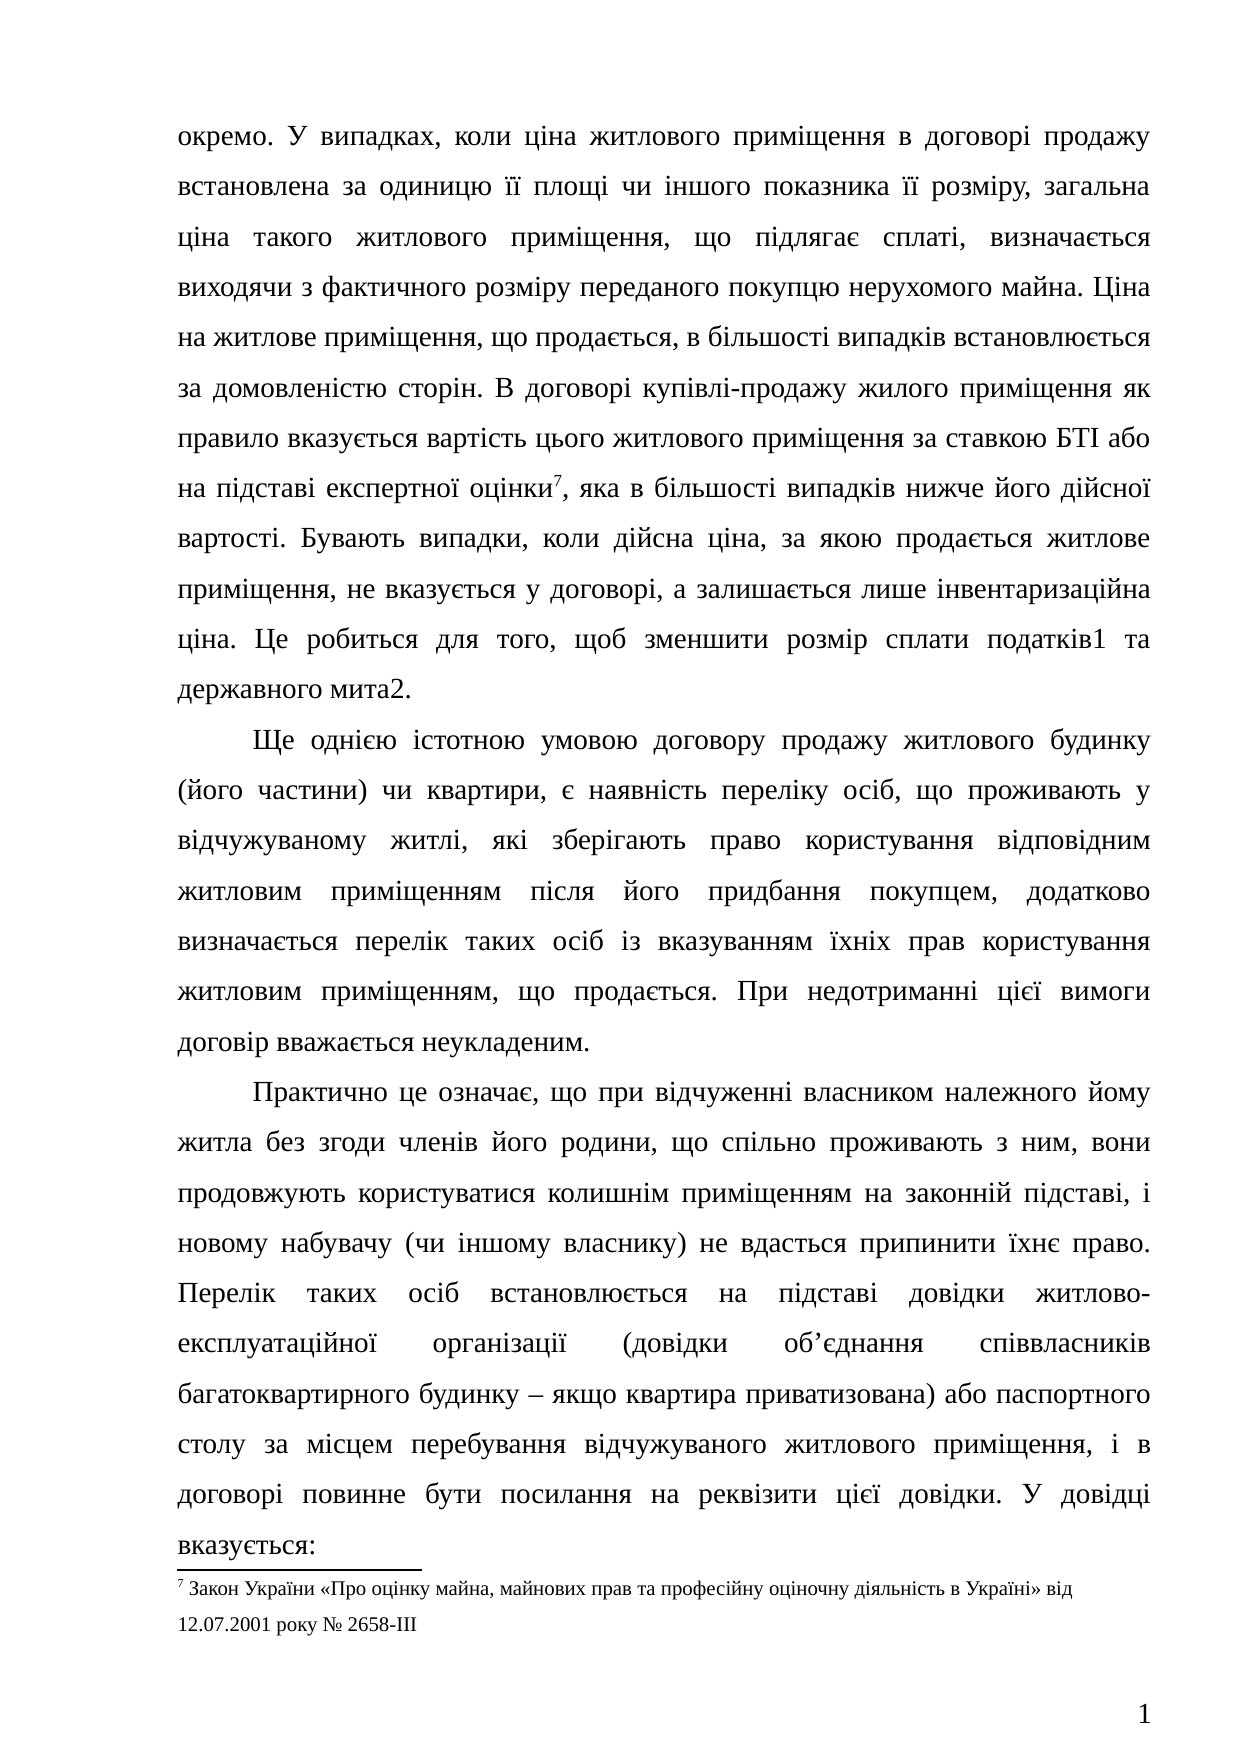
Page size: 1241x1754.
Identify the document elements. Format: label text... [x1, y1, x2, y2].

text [177, 118, 1152, 705]
text Практично це означає, що при відчуженні власником належного йому житла без згоди членів його родини, що спільно проживають з ним, вони продовжують користуватися колишнім приміщенням на законній підставі, і новому набувачу (чи іншому власнику) не вдасться припинити їхнє право. Перелік таких осіб встановлюється на підставі довідки житлово-експлуатаційної організації (довідки об’єднання співвласників багатоквартирного будинку – якщо квартира приватизована) або паспортного столу за місцем перебування відчужуваного житлового приміщення, і в договорі повинне бути посилання на реквізити цієї довідки. У довідці вказується: [177, 1074, 1152, 1560]
text Ще однією істотною умовою договору продажу житлового будинку (його частини) чи квартири, є наявність переліку осіб, що проживають у відчужуваному житлі, які зберігають право користування відповідним житловим приміщенням після його придбання покупцем, додатково визначається перелік таких осіб із вказуванням їхніх прав користування житловим приміщенням, що продається. При недотриманні цієї вимоги договір вважається неукладеним. [177, 722, 1152, 1057]
